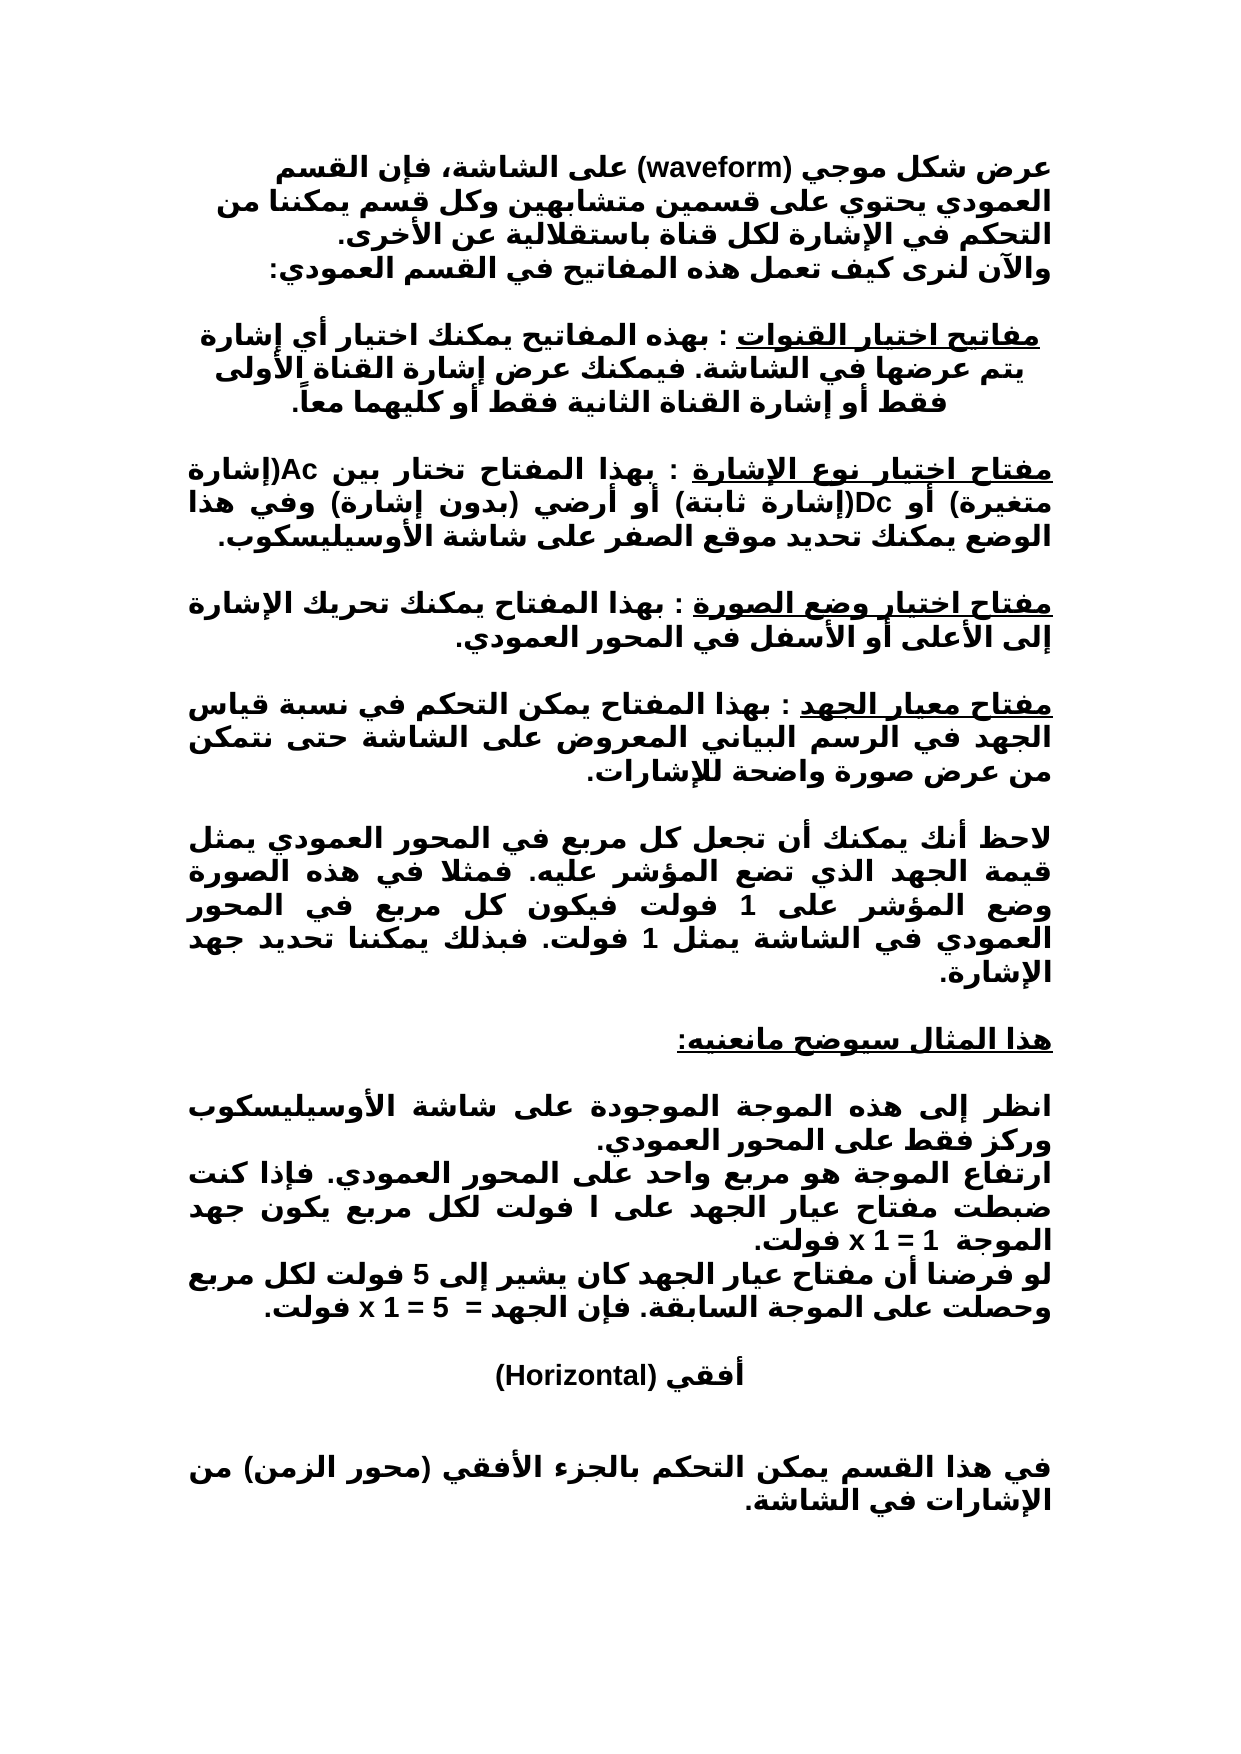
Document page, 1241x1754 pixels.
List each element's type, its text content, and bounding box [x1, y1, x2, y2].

text مفاتيح اختيار القنوات : بهذه المفاتيح يمكنك اختيار أي إشارة يتم عرضها في الشاشة. فيمكنك عرض إشارة القناة الأولى فقط أو إشارة القناة الثانية فقط أو كليهما معاً. [187, 318, 1053, 418]
text مفتاح معيار الجهد : بهذا المفتاح يمكن التحكم في نسبة قياس الجهد في الرسم البياني المعروض على الشاشة حتى نتمكن من عرض صورة واضحة للإشارات. [187, 687, 1053, 787]
text انظر إلى هذه الموجة الموجودة على شاشة الأوسيليسكوب وركز فقط على المحور العمودي. [187, 1089, 1053, 1156]
text والآن لنرى كيف تعمل هذه المفاتيح في القسم العمودي: [187, 251, 1053, 284]
text ارتفاع الموجة هو مربع واحد على المحور العمودي. فإذا كنت ضبطت مفتاح عيار الجهد على ا فولت لكل مربع يكون جهد الموجة x 1 = 1 فولت. [187, 1156, 1053, 1257]
text مفتاح اختيار وضع الصورة : بهذا المفتاح يمكنك تحريك الإشارة إلى الأعلى أو الأسفل في المحور العمودي. [187, 586, 1053, 653]
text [187, 150, 1053, 251]
text أفقي (Horizontal) [187, 1357, 1053, 1391]
text هذا المثال سيوضح مانعنيه: [187, 1022, 1053, 1056]
text لاحظ أنك يمكنك أن تجعل كل مربع في المحور العمودي يمثل قيمة الجهد الذي تضع المؤشر عليه. فمثلا في هذه الصورة وضع المؤشر على 1 فولت فيكون كل مربع في المحور العمودي في الشاشة يمثل 1 فولت. فبذلك يمكننا تحديد جهد الإشارة. [187, 821, 1053, 988]
text لو فرضنا أن مفتاح عيار الجهد كان يشير إلى 5 فولت لكل مربع وحصلت على الموجة السابقة. فإن الجهد = x 1 = 5 فولت. [187, 1257, 1053, 1324]
text مفتاح اختيار نوع الإشارة : بهذا المفتاح تختار بين Ac(إشارة متغيرة) أو Dc(إشارة ثابتة) أو أرضي (بدون إشارة) وفي هذا الوضع يمكنك تحديد موقع الصفر على شاشة الأوسيليسكوب. [187, 452, 1053, 552]
text في هذا القسم يمكن التحكم بالجزء الأفقي (محور الزمن) من الإشارات في الشاشة. [187, 1449, 1053, 1517]
